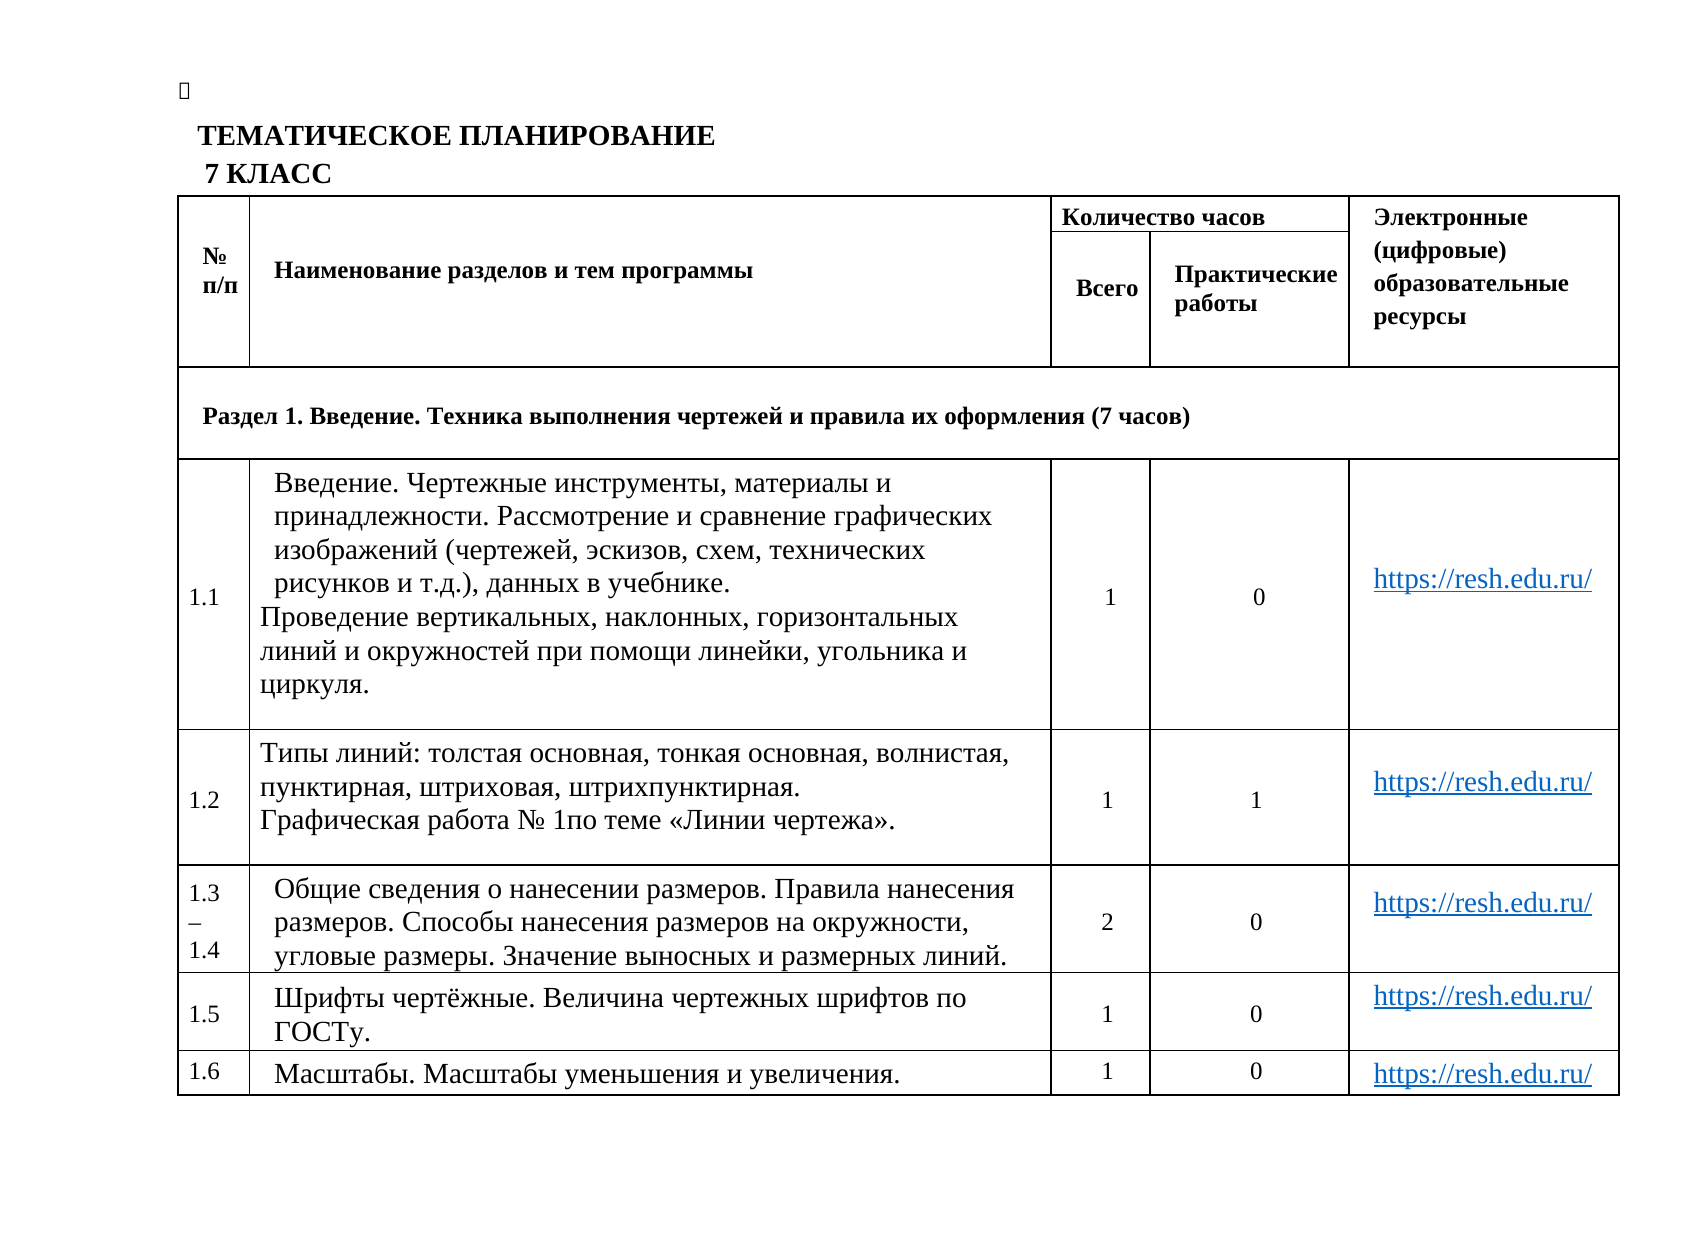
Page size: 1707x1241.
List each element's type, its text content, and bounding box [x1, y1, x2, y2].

table_cell Раздел 1. Введение. Техника выполнения чертежей и правила их оформления (7 часов) [179, 368, 1618, 458]
table_cell 1.6 [179, 1051, 249, 1094]
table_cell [250, 1051, 1050, 1094]
table_cell 1 [1151, 730, 1348, 864]
table_cell 1.5 [179, 973, 249, 1050]
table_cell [1350, 1051, 1618, 1094]
text ТЕМАТИЧЕСКОЕ ПЛАНИРОВАНИЕ [190, 118, 1618, 152]
table_cell https://resh.edu.ru/‌ [1350, 973, 1618, 1050]
table_header № п/п [179, 197, 249, 366]
table_cell https://resh.edu.ru/‌ [1350, 866, 1618, 971]
table_cell 1.1 [179, 460, 249, 728]
table_cell Практические работы [1151, 232, 1348, 366]
table_cell 1 [1052, 1051, 1149, 1094]
table_cell 1 [1052, 973, 1149, 1050]
text 7 КЛАСС [190, 157, 1618, 190]
table_cell Общие сведения о нанесении размеров. Правила нанесения размеров. Способы нанесения размеров на окружности, угловые размеры. Значение выносных и размерных линий. [250, 866, 1050, 971]
table_cell Шрифты чертёжные. Величина чертежных шрифтов по ГОСТу. [250, 973, 1050, 1050]
table_cell 2 [1052, 866, 1149, 971]
table_cell Введение. Чертежные инструменты, материалы и принадлежности. Рассмотрение и сравнение графических изображений (чертежей, эскизов, схем, технических рисунков и т.д.), данных в учебнике. Проведение вертикальных, наклонных, горизонтальных линий и окружностей при помощи линейки, угольника и циркуля. [250, 460, 1050, 728]
table_cell 0 [1151, 460, 1348, 728]
table_cell 0 [1151, 1051, 1348, 1094]
table_cell 1.2 [179, 730, 249, 864]
table_header Электронные (цифровые) образовательные ресурсы [1350, 197, 1618, 366]
table_header Наименование разделов и тем программы [250, 197, 1050, 366]
table_cell 0 [1151, 973, 1348, 1050]
table_cell Всего [1052, 232, 1149, 366]
table_cell 1 [1052, 460, 1149, 728]
table_cell 1 [1052, 730, 1149, 864]
table_cell Типы линий: толстая основная, тонкая основная, волнистая, пунктирная, штриховая, штрихпунктирная. Графическая работа № 1по теме «Линии чертежа». [250, 730, 1050, 864]
table_cell 0 [1151, 866, 1348, 971]
table_cell 1.3 – 1.4 [179, 866, 249, 971]
table_header Количество часов [1052, 197, 1348, 231]
table_cell https://resh.edu.ru/‌ [1350, 730, 1618, 864]
table_cell https://resh.edu.ru/‌ [1350, 460, 1618, 728]
